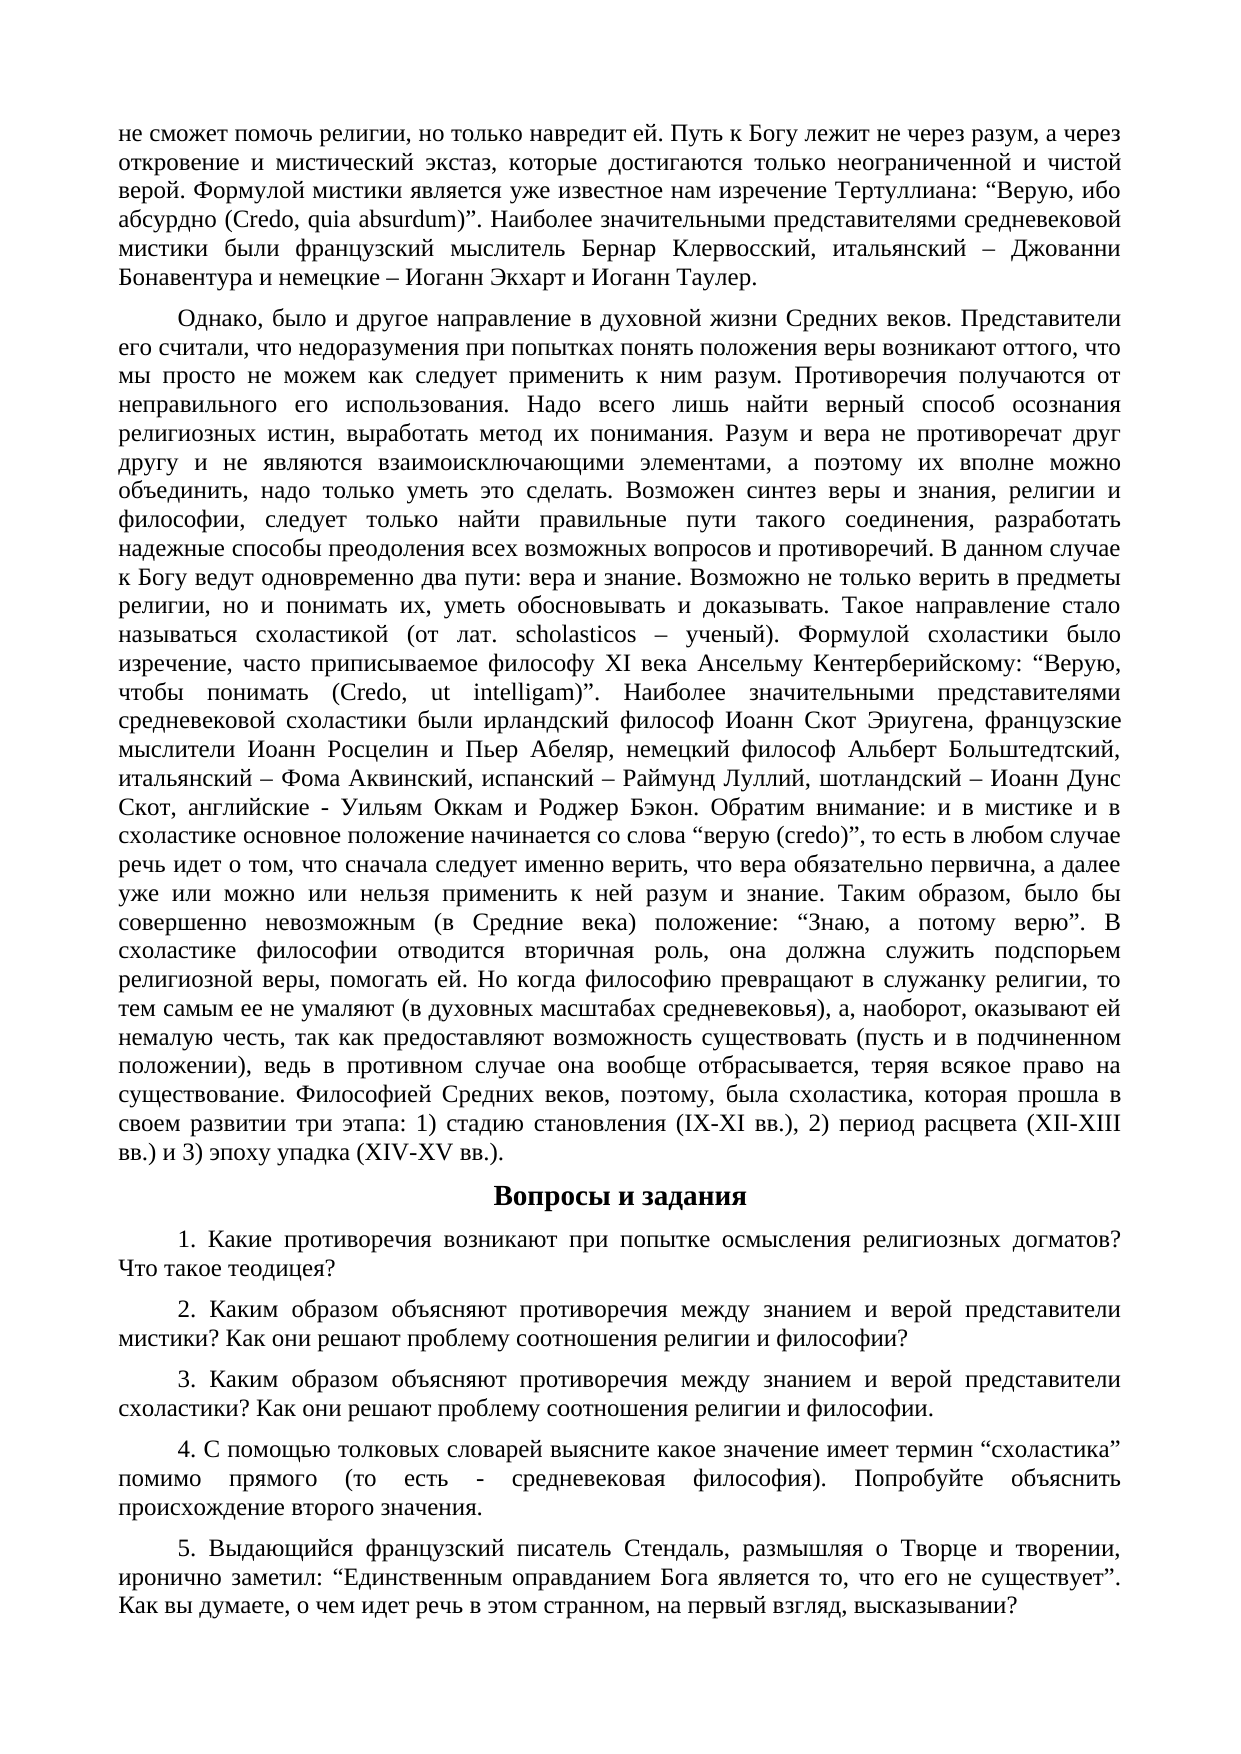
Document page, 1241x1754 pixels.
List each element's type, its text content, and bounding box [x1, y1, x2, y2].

text 2. Каким образом объясняют противоречия между знанием и верой представители мистики? Как они решают проблему соотношения религии и философии? [118, 1294, 1122, 1352]
text Однако, было и другое направление в духовной жизни Средних веков. Представители его считали, что недоразумения при попытках понять положения веры возникают оттого, что мы просто не можем как следует применить к ним разум. Противоречия получаются от неправильного его использования. Надо всего лишь найти верный способ осознания религиозных истин, выработать метод их понимания. Разум и вера не противоречат друг другу и не являются взаимоисключающими элементами, а поэтому их вполне можно объединить, надо только уметь это сделать. Возможен синтез веры и знания, религии и философии, следует только найти правильные пути такого соединения, разработать надежные способы преодоления всех возможных вопросов и противоречий. В данном случае к Богу ведут одновременно два пути: вера и знание. Возможно не только верить в предметы религии, но и понимать их, уметь обосновывать и доказывать. Такое направление стало называться схоластикой (от лат. scholasticos – ученый). Формулой схоластики было изречение, часто приписываемое философу XI века Ансельму Кентерберийскому: “Верую, чтобы понимать (Credo, ut intelligam)”. Наиболее значительными представителями средневековой схоластики были ирландский философ Иоанн Скот Эриугена, французские мыслители Иоанн Росцелин и Пьер Абеляр, немецкий философ Альберт Больштедтский, итальянский – Фома Аквинский, испанский – Раймунд Луллий, шотландский – Иоанн Дунс Скот, английские - Уильям Оккам и Роджер Бэкон. Обратим внимание: и в мистике и в схоластике основное положение начинается со слова “верую (credo)”, то есть в любом случае речь идет о том, что сначала следует именно верить, что вера обязательно первична, а далее уже или можно или нельзя применить к ней разум и знание. Таким образом, было бы совершенно невозможным (в Средние века) положение: “Знаю, а потому верю”. В схоластике философии отводится вторичная роль, она должна служить подспорьем религиозной веры, помогать ей. Но когда философию превращают в служанку религии, то тем самым ее не умаляют (в духовных масштабах средневековья), а, наоборот, оказывают ей немалую честь, так как предоставляют возможность существовать (пусть и в подчиненном положении), ведь в противном случае она вообще отбрасывается, теряя всякое право на существование. Философией Средних веков, поэтому, была схоластика, которая прошла в своем развитии три этапа: 1) стадию становления (IX-XI вв.), 2) период расцвета (XII-XIII вв.) и 3) эпоху упадка (XIV-XV вв.). [118, 303, 1122, 1166]
text 1. Какие противоречия возникают при попытке осмысления религиозных догматов? Что такое теодицея? [118, 1224, 1122, 1282]
text 4. С помощью толковых словарей выясните какое значение имеет термин “схоластика” помимо прямого (то есть - средневековая философия). Попробуйте объяснить происхождение второго значения. [118, 1434, 1122, 1520]
text 3. Каким образом объясняют противоречия между знанием и верой представители схоластики? Как они решают проблему соотношения религии и философии. [118, 1364, 1122, 1422]
text Вопросы и задания [118, 1178, 1122, 1212]
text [118, 118, 1122, 291]
text 5. Выдающийся французский писатель Стендаль, размышляя о Творце и творении, иронично заметил: “Единственным оправданием Бога является то, что его не существует”. Как вы думаете, о чем идет речь в этом странном, на первый взгляд, высказывании? [118, 1533, 1122, 1619]
